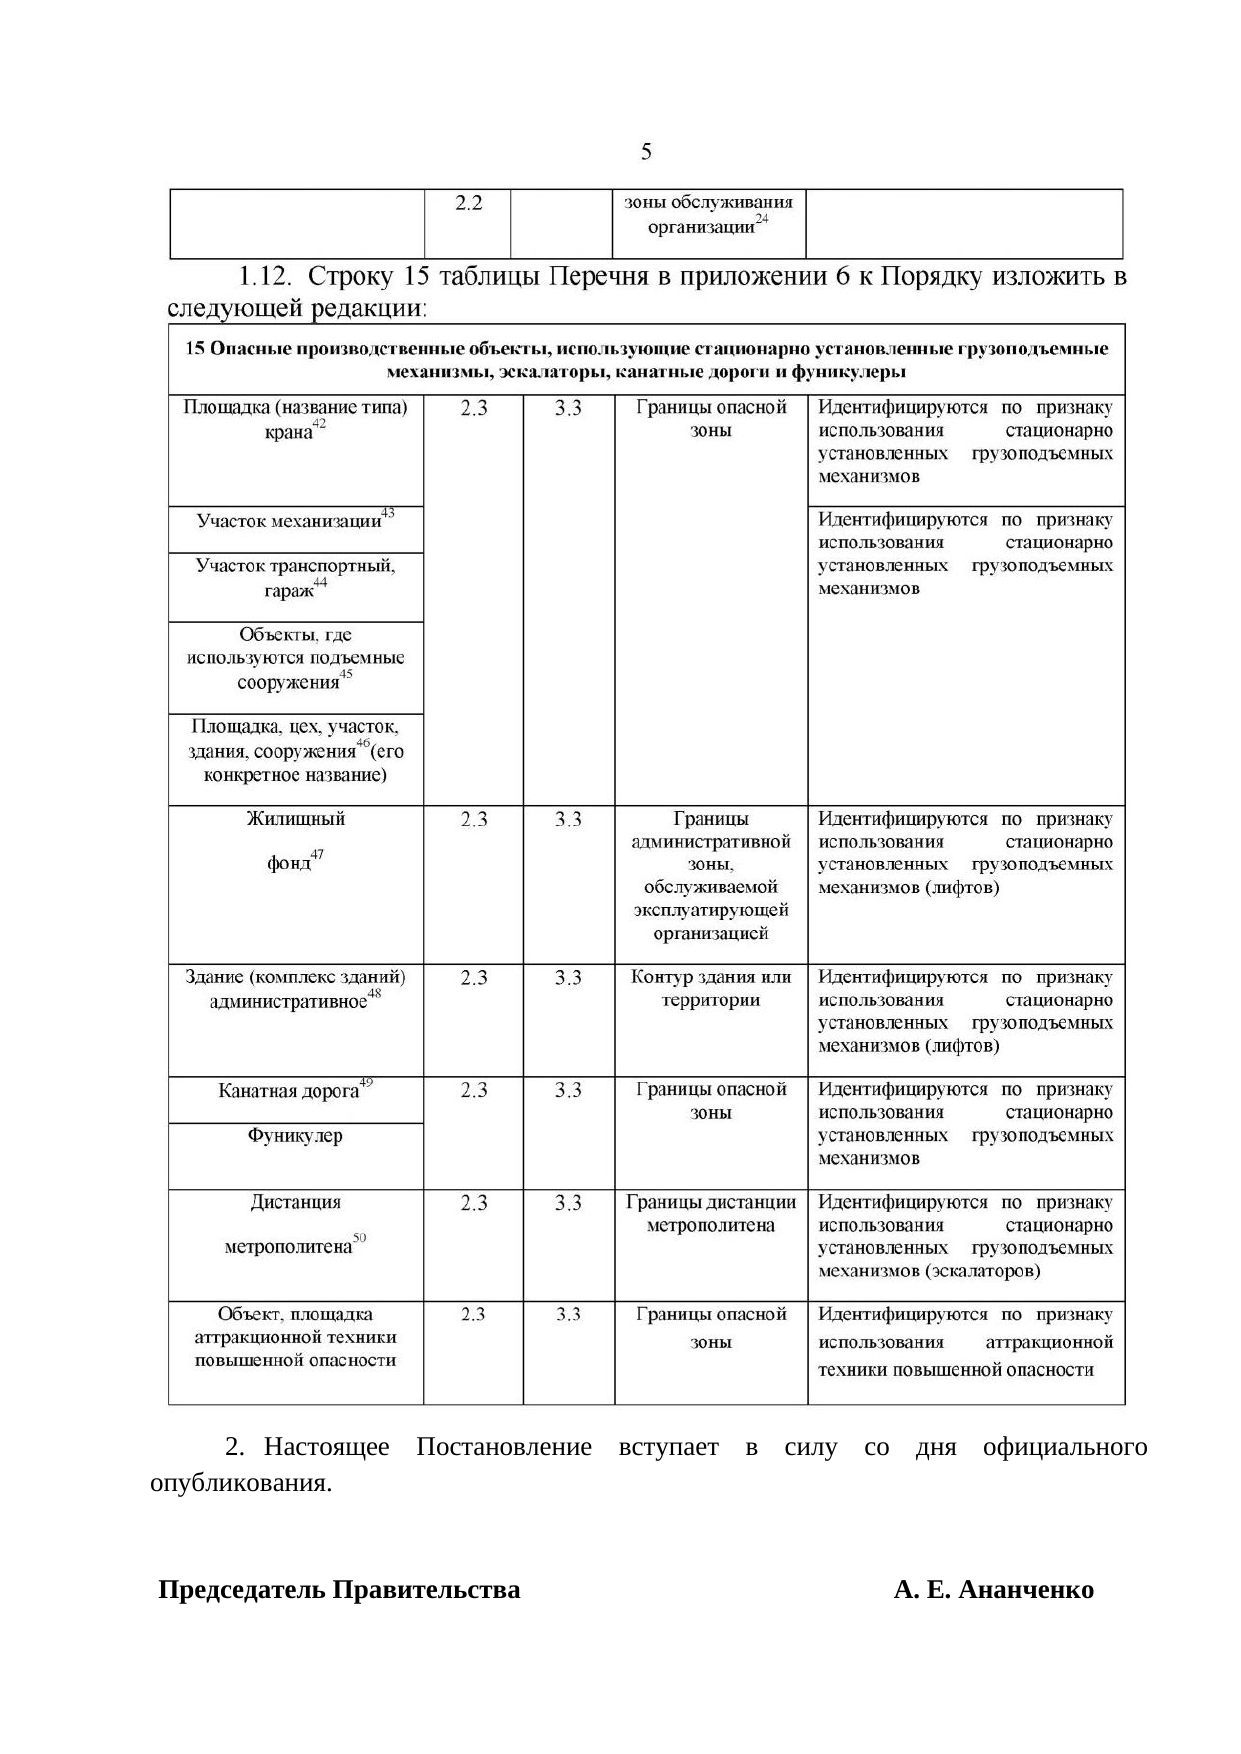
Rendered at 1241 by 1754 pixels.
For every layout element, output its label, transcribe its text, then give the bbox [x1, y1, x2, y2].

picture [147, 118, 1151, 1426]
text Председатель Правительства А. Е. Ананченко [158, 1573, 1152, 1604]
list Настоящее Постановление вступает в силу со дня официального опубликования. [150, 1430, 1149, 1497]
